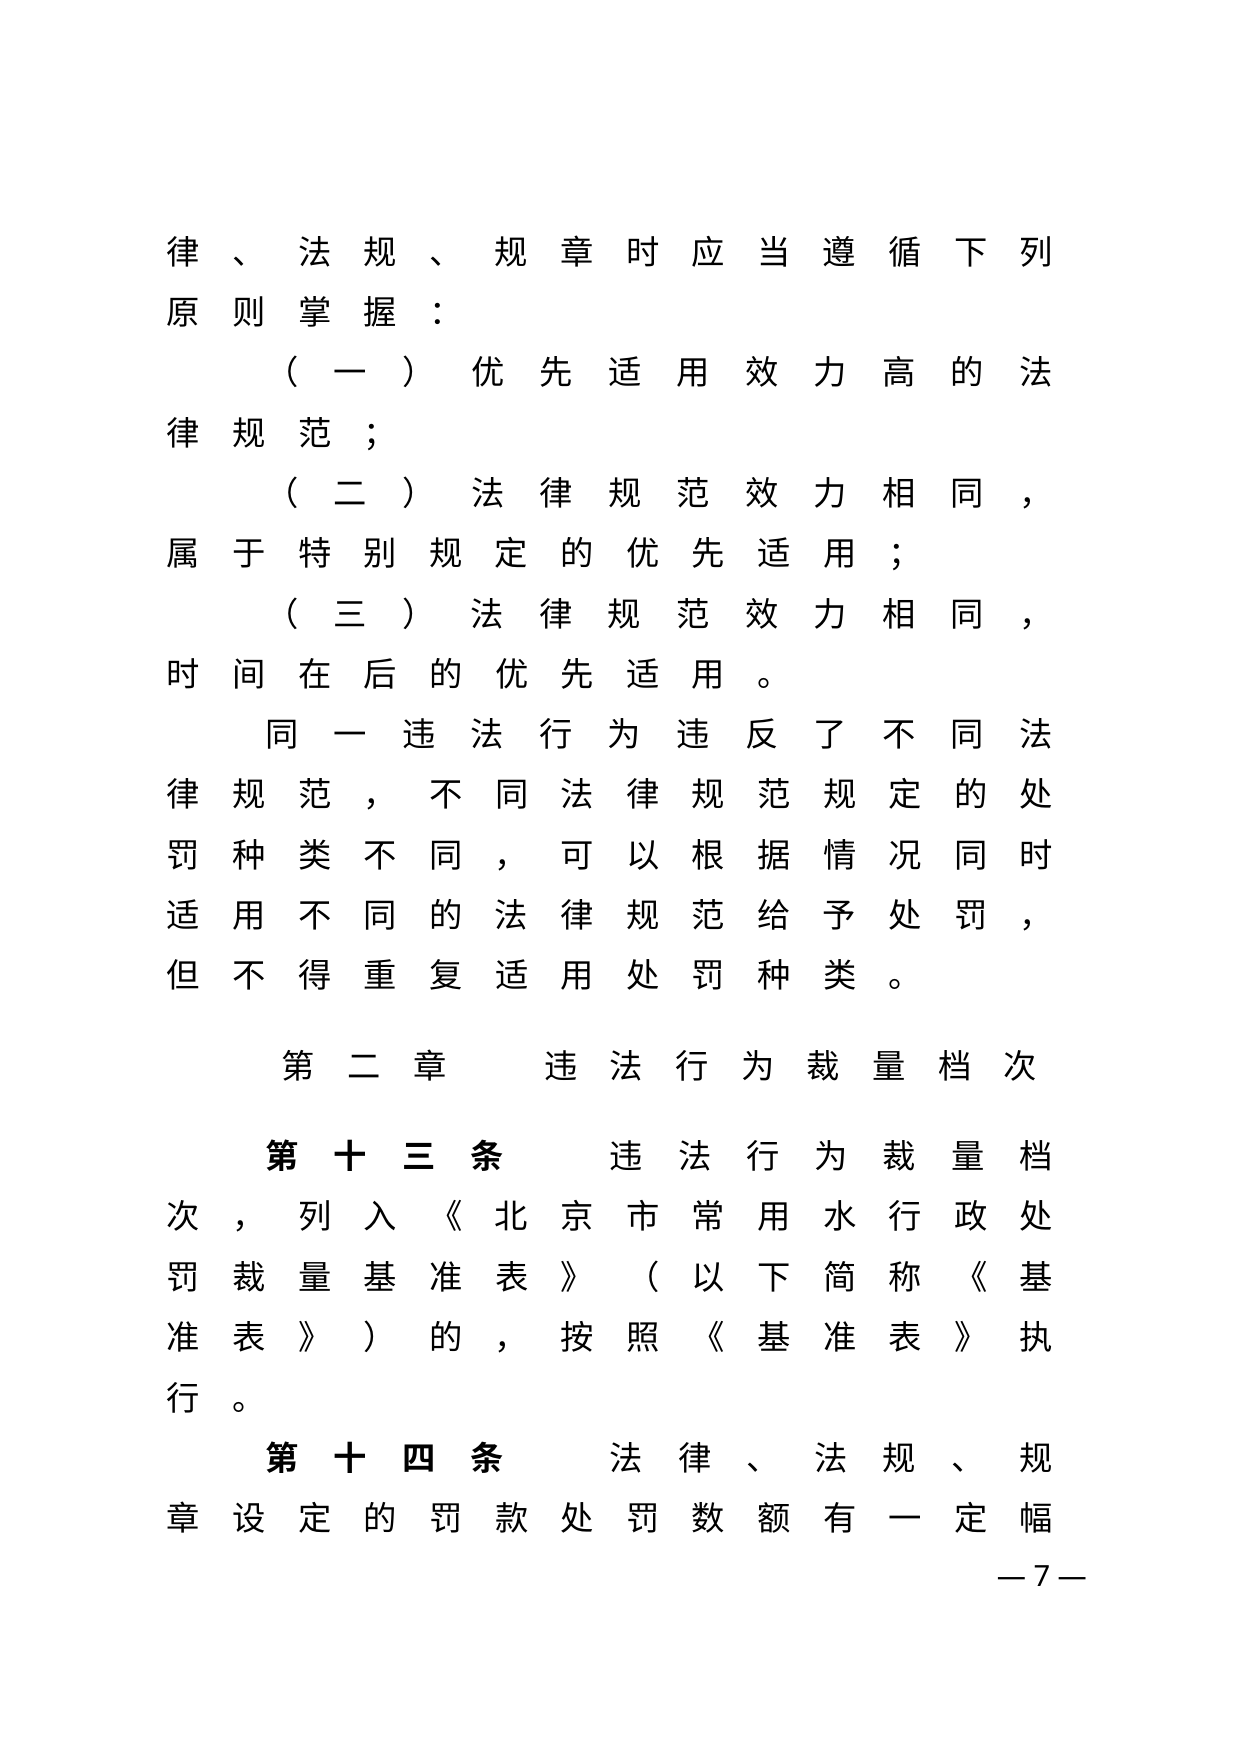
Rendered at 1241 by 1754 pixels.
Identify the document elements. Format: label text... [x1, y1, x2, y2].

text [167, 219, 1085, 340]
text （二）法律规范效力相同，属于特别规定的优先适用； [167, 461, 1085, 581]
text 同一违法行为违反了不同法律规范，不同法律规范规定的处罚种类不同，可以根据情况同时适用不同的法律规范给予处罚，但不得重复适用处罚种类。 [167, 702, 1085, 1003]
text 第二章 违法行为裁量档次 [167, 1033, 1085, 1094]
text 第十三条 违法行为裁量档次，列入《北京市常用水行政处罚裁量基准表》（以下简称《基准表》）的，按照《基准表》执行。 [167, 1124, 1085, 1426]
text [167, 1426, 1085, 1546]
text （一）优先适用效力高的法律规范； [167, 340, 1085, 461]
text （三）法律规范效力相同，时间在后的优先适用。 [167, 581, 1085, 702]
